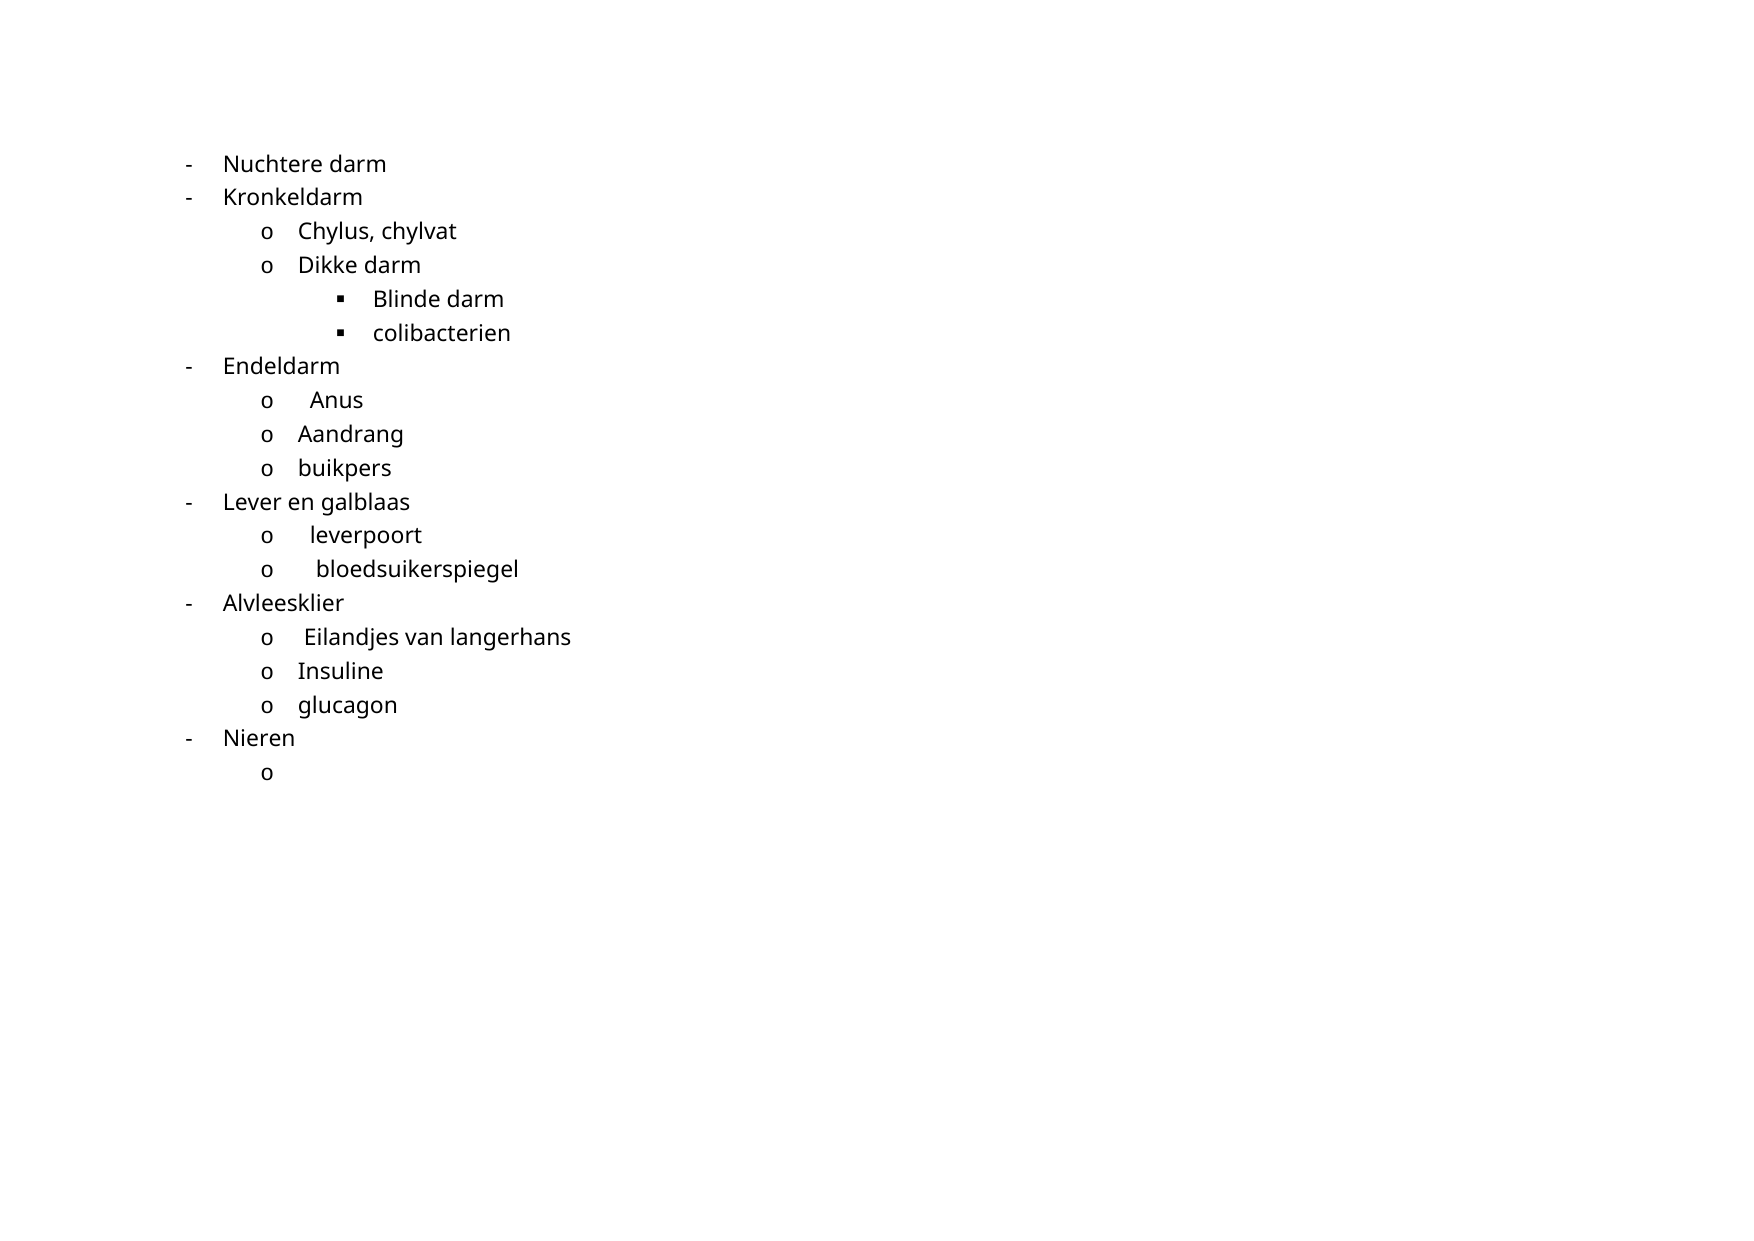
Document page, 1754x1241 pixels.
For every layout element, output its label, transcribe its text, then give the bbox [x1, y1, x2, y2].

list Aandrang [260, 418, 1606, 449]
list Kronkeldarm [185, 181, 1606, 213]
list leverpoort [260, 519, 1606, 551]
list Endeldarm [185, 350, 1606, 382]
list buikpers [260, 452, 1606, 483]
list Eilandjes van langerhans [260, 621, 1606, 652]
list Nieren [185, 722, 1606, 754]
list Chylus, chylvat [260, 215, 1606, 246]
list Lever en galblaas [185, 486, 1606, 517]
list Blinde darm [335, 283, 1606, 314]
list colibacterien [335, 317, 1606, 348]
list Dikke darm [260, 249, 1606, 280]
list Anus [260, 384, 1606, 415]
list bloedsuikerspiegel [260, 553, 1606, 584]
list glucagon [260, 688, 1606, 720]
list Nuchtere darm [185, 148, 1606, 179]
list Insuline [260, 655, 1606, 686]
list Alvleesklier [185, 587, 1606, 618]
